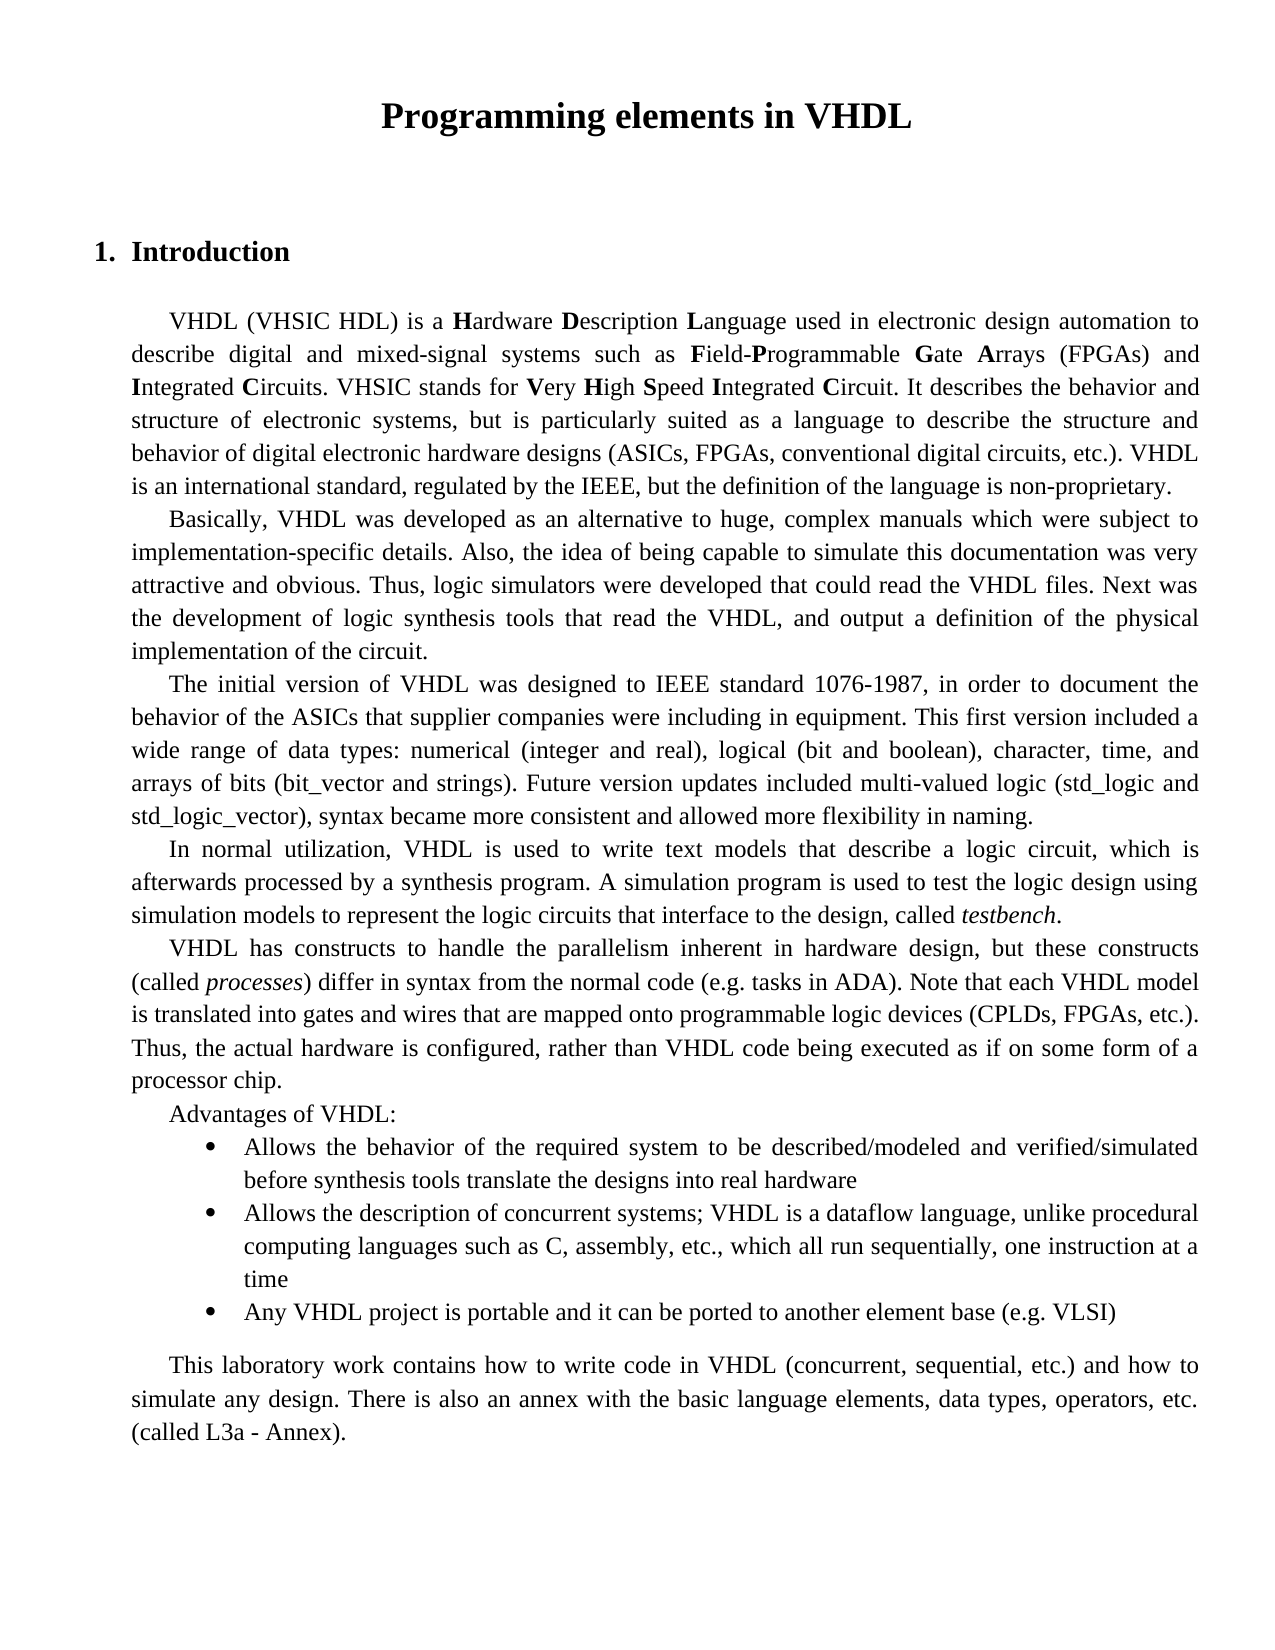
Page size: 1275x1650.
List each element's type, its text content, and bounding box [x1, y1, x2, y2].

text This laboratory work contains how to write code in VHDL (concurrent, sequential, etc.) and how to simulate any design. There is also an annex with the basic language elements, data types, operators, etc. (called L3a - Annex). [131, 1351, 1200, 1445]
text Programming elements in VHDL [94, 94, 1200, 137]
list Introduction [94, 234, 1200, 268]
list Allows the description of concurrent systems; VHDL is a dataflow language, unlike procedural computing languages such as C, assembly, etc., which all run sequentially, one instruction at a time [206, 1198, 1200, 1292]
list The initial version of VHDL was designed to IEEE standard 1076-1987, in order to document the behavior of the ASICs that supplier companies were including in equipment. This first version included a wide range of data types: numerical (integer and real), logical (bit and boolean), character, time, and arrays of bits (bit_vector and strings). Future version updates included multi-valued logic (std_logic and std_logic_vector), syntax became more consistent and allowed more flexibility in naming. [131, 669, 1200, 830]
list Basically, VHDL was developed as an alternative to huge, complex manuals which were subject to implementation-specific details. Also, the idea of being capable to simulate this documentation was very attractive and obvious. Thus, logic simulators were developed that could read the VHDL files. Next was the development of logic synthesis tools that read the VHDL, and output a definition of the physical implementation of the circuit. [131, 504, 1200, 665]
list Any VHDL project is portable and it can be ported to another element base (e.g. VLSI) [206, 1297, 1200, 1326]
list VHDL has constructs to handle the parallelism inherent in hardware design, but these constructs (called processes) differ in syntax from the normal code (e.g. tasks in ADA). Note that each VHDL model is translated into gates and wires that are mapped onto programmable logic devices (CPLDs, FPGAs, etc.). Thus, the actual hardware is configured, rather than VHDL code being executed as if on some form of a processor chip. [131, 933, 1200, 1094]
list Advantages of VHDL: [131, 1099, 1200, 1127]
list Allows the behavior of the required system to be described/modeled and verified/simulated before synthesis tools translate the designs into real hardware [206, 1132, 1200, 1193]
list In normal utilization, VHDL is used to write text models that describe a logic circuit, which is afterwards processed by a synthesis program. A simulation program is used to test the logic design using simulation models to represent the logic circuits that interface to the design, called testbench. [131, 834, 1200, 929]
list VHDL (VHSIC HDL) is a Hardware Description Language used in electronic design automation to describe digital and mixed-signal systems such as Field-Programmable Gate Arrays (FPGAs) and Integrated Circuits. VHSIC stands for Very High Speed Integrated Circuit. It describes the behavior and structure of electronic systems, but is particularly suited as a language to describe the structure and behavior of digital electronic hardware designs (ASICs, FPGAs, conventional digital circuits, etc.). VHDL is an international standard, regulated by the IEEE, but the definition of the language is non-proprietary. [131, 306, 1200, 500]
